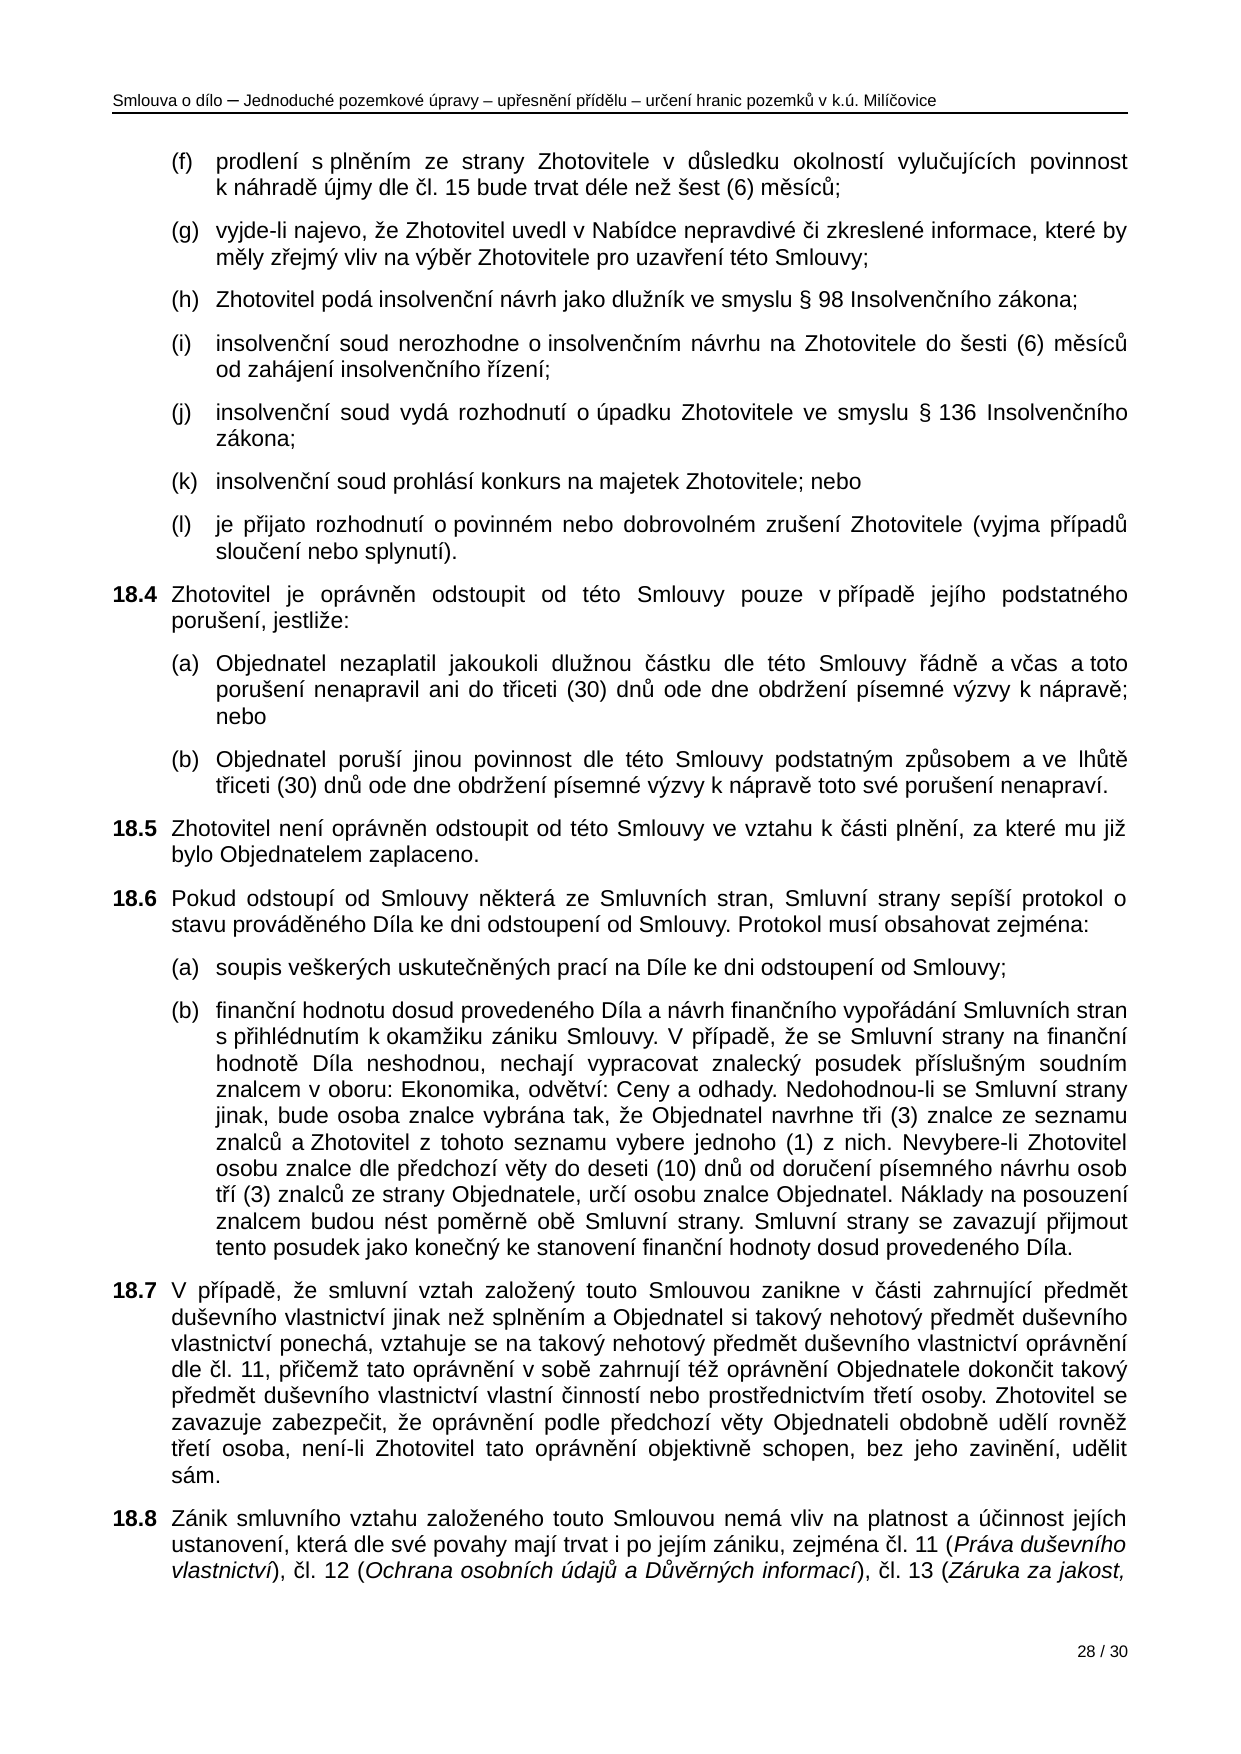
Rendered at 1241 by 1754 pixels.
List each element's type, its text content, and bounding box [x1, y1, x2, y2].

text insolvenční soud vydá rozhodnutí o úpadku Zhotovitele ve smyslu § 136 Insolvenčního zákona; [171, 399, 1128, 452]
text Zhotovitel podá insolvenční návrh jako dlužník ve smyslu § 98 Insolvenčního zákona; [171, 286, 1128, 313]
text Zhotovitel není oprávněn odstoupit od této Smlouvy ve vztahu k části plnění, za které mu již bylo Objednatelem zaplaceno. [112, 815, 1128, 868]
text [112, 1504, 1128, 1584]
text je přijato rozhodnutí o povinném nebo dobrovolném zrušení Zhotovitele (vyjma případů sloučení nebo splynutí). [171, 511, 1128, 564]
text vyjde-li najevo, že Zhotovitel uvedl v Nabídce nepravdivé či zkreslené informace, které by měly zřejmý vliv na výběr Zhotovitele pro uzavření této Smlouvy; [171, 217, 1128, 270]
text Objednatel poruší jinou povinnost dle této Smlouvy podstatným způsobem a ve lhůtě třiceti (30) dnů ode dne obdržení písemné výzvy k nápravě toto své porušení nenapraví. [171, 746, 1128, 798]
list Objednatel nezaplatil jakoukoli dlužnou částku dle této Smlouvy řádně a včas a toto porušení nenapravil ani do třiceti (30) dnů ode dne obdržení písemné výzvy k nápravě; nebo [171, 650, 1128, 729]
list soupis veškerých uskutečněných prací na Díle ke dni odstoupení od Smlouvy; [171, 954, 1128, 980]
list finanční hodnotu dosud provedeného Díla a návrh finančního vypořádání Smluvních stran s přihlédnutím k okamžiku zániku Smlouvy. V případě, že se Smluvní strany na finanční hodnotě Díla neshodnou, nechají vypracovat znalecký posudek příslušným soudním znalcem v oboru: Ekonomika, odvětví: Ceny a odhady. Nedohodnou-li se Smluvní strany jinak, bude osoba znalce vybrána tak, že Objednatel navrhne tři (3) znalce ze seznamu znalců a Zhotovitel z tohoto seznamu vybere jednoho (1) z nich. Nevybere-li Zhotovitel osobu znalce dle předchozí věty do deseti (10) dnů od doručení písemného návrhu osob tří (3) znalců ze strany Objednatele, určí osobu znalce Objednatel. Náklady na posouzení znalcem budou nést poměrně obě Smluvní strany. Smluvní strany se zavazují přijmout tento posudek jako konečný ke stanovení finanční hodnoty dosud provedeného Díla. [171, 997, 1128, 1260]
text V případě, že smluvní vztah založený touto Smlouvou zanikne v části zahrnující předmět duševního vlastnictví jinak než splněním a Objednatel si takový nehotový předmět duševního vlastnictví ponechá, vztahuje se na takový nehotový předmět duševního vlastnictví oprávnění dle čl. 11, přičemž tato oprávnění v sobě zahrnují též oprávnění Objednatele dokončit takový předmět duševního vlastnictví vlastní činností nebo prostřednictvím třetí osoby. Zhotovitel se zavazuje zabezpečit, že oprávnění podle předchozí věty Objednateli obdobně udělí rovněž třetí osoba, není-li Zhotovitel tato oprávnění objektivně schopen, bez jeho zavinění, udělit sám. [112, 1277, 1128, 1488]
text insolvenční soud nerozhodne o insolvenčním návrhu na Zhotovitele do šesti (6) měsíců od zahájení insolvenčního řízení; [171, 329, 1128, 382]
text insolvenční soud prohlásí konkurs na majetek Zhotovitele; nebo [171, 468, 1128, 494]
text prodlení s plněním ze strany Zhotovitele v důsledku okolností vylučujících povinnost k náhradě újmy dle čl. 15 bude trvat déle než šest (6) měsíců; [171, 148, 1128, 200]
text Zhotovitel je oprávněn odstoupit od této Smlouvy pouze v případě jejího podstatného porušení, jestliže: [112, 581, 1128, 633]
text Pokud odstoupí od Smlouvy některá ze Smluvních stran, Smluvní strany sepíší protokol o stavu prováděného Díla ke dni odstoupení od Smlouvy. Protokol musí obsahovat zejména: [112, 884, 1128, 937]
